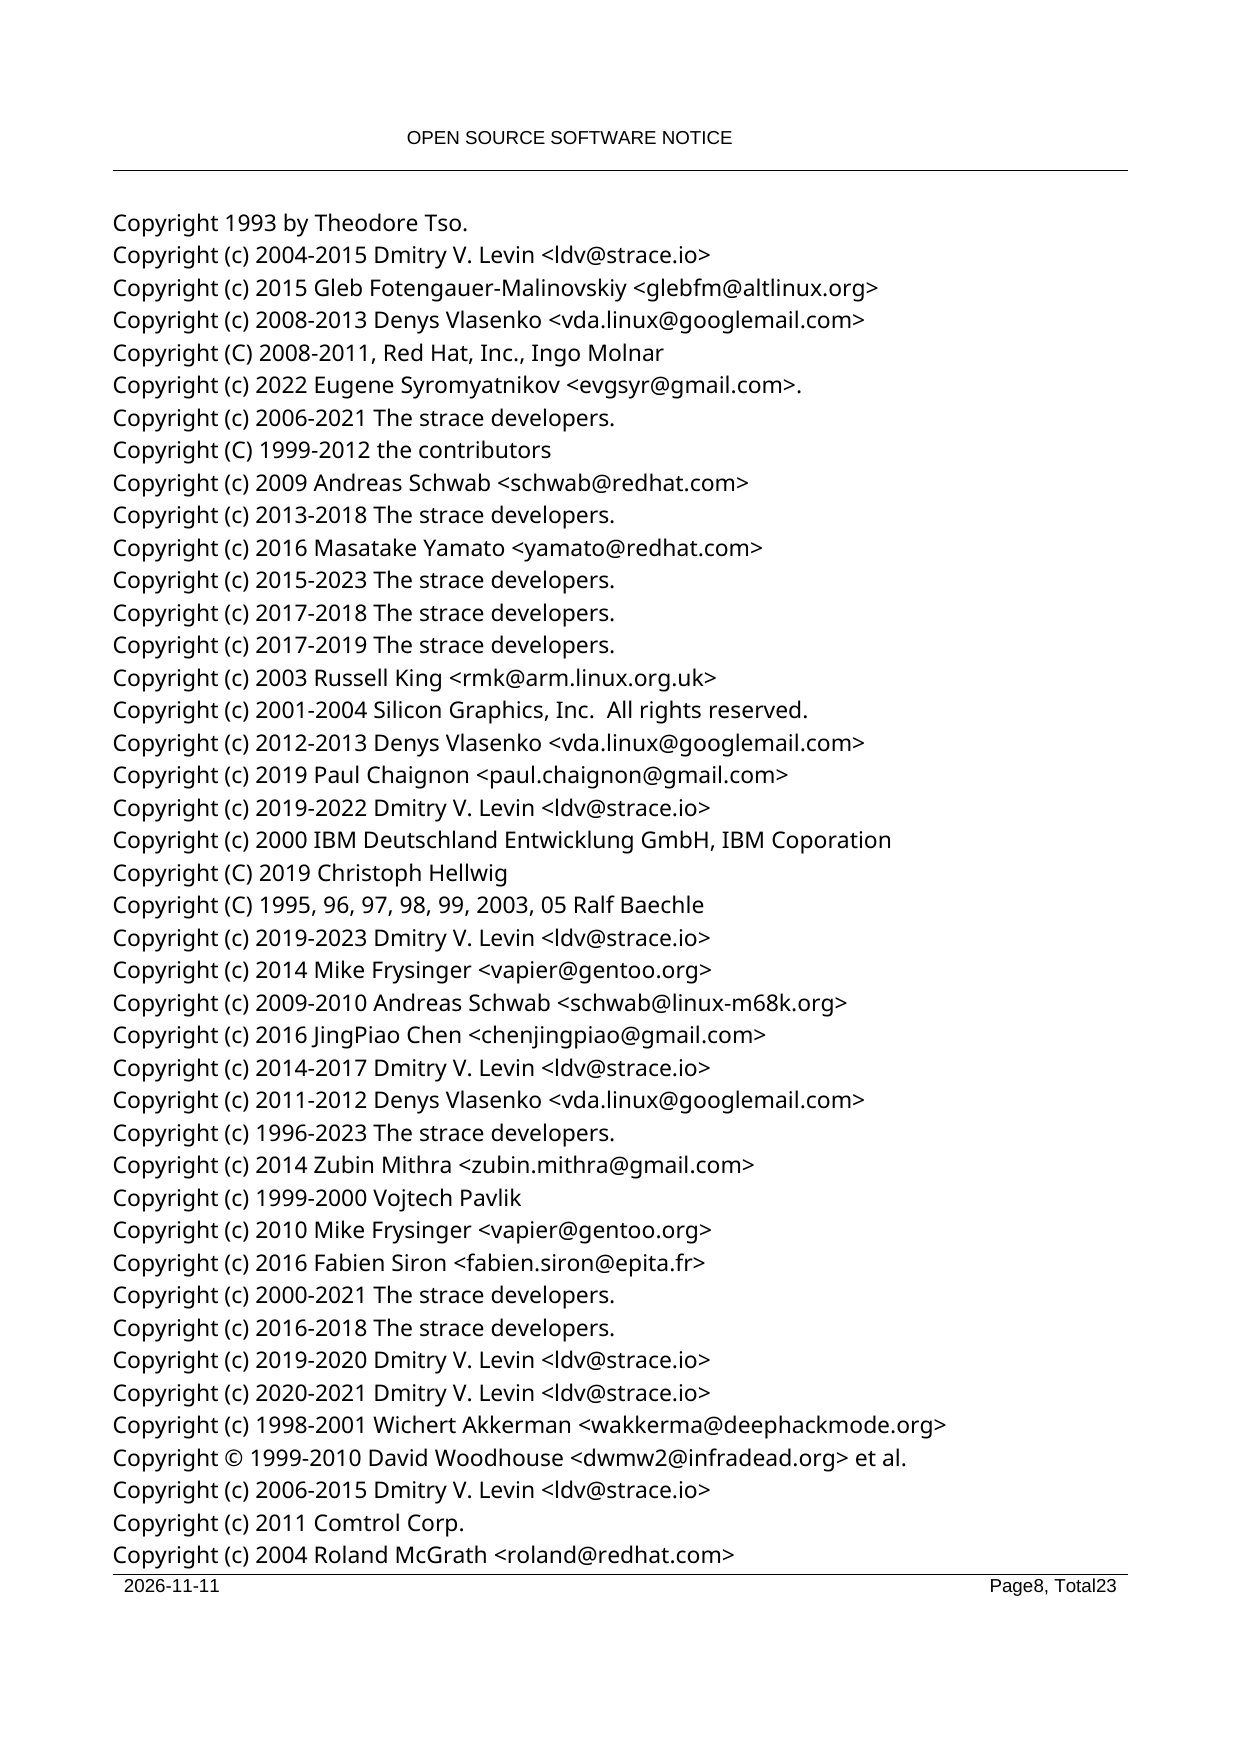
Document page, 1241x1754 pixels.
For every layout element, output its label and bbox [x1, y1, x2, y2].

text [112, 206, 1128, 1571]
